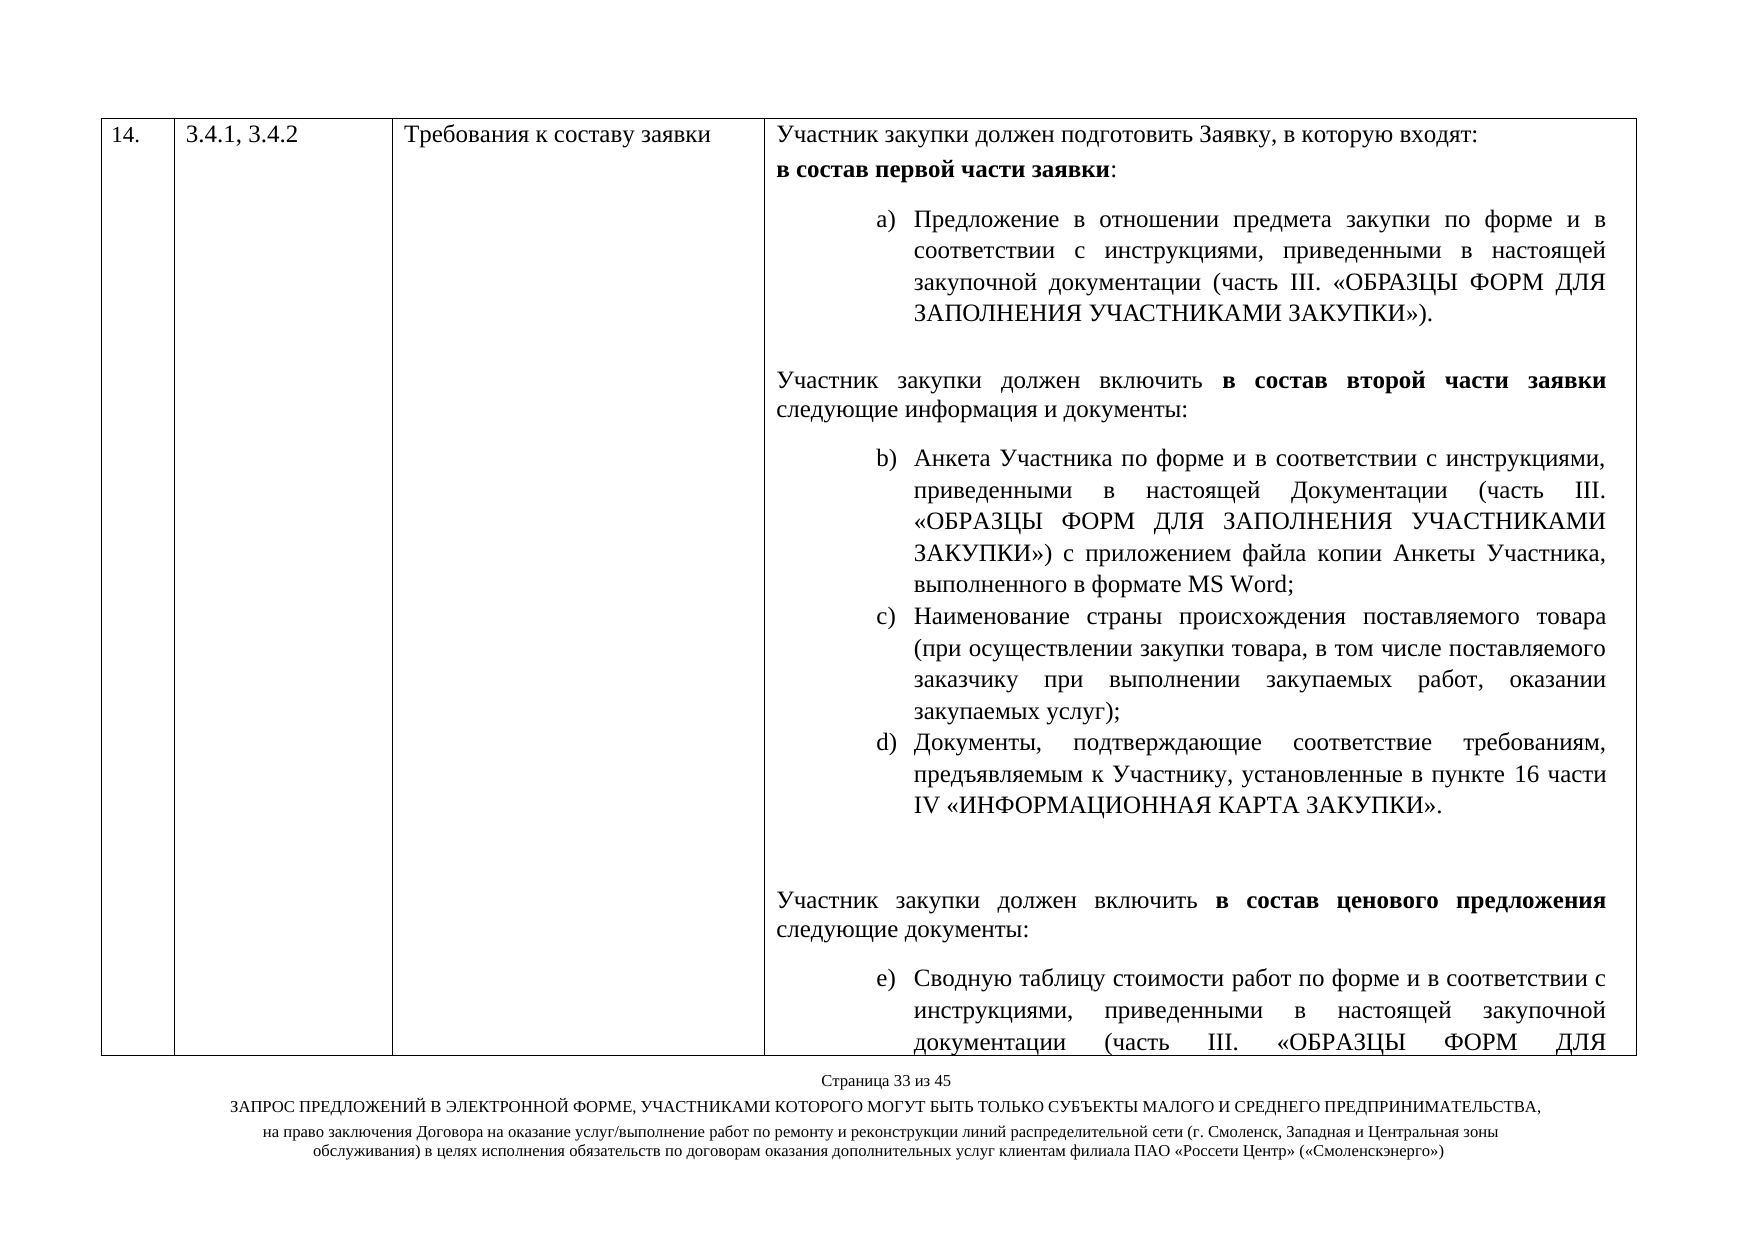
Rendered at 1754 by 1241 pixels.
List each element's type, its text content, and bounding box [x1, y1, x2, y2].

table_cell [393, 119, 764, 1055]
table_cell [765, 119, 1636, 1055]
table_cell 3.4.1, 3.4.2 [175, 119, 392, 1055]
table_cell [102, 119, 174, 1055]
